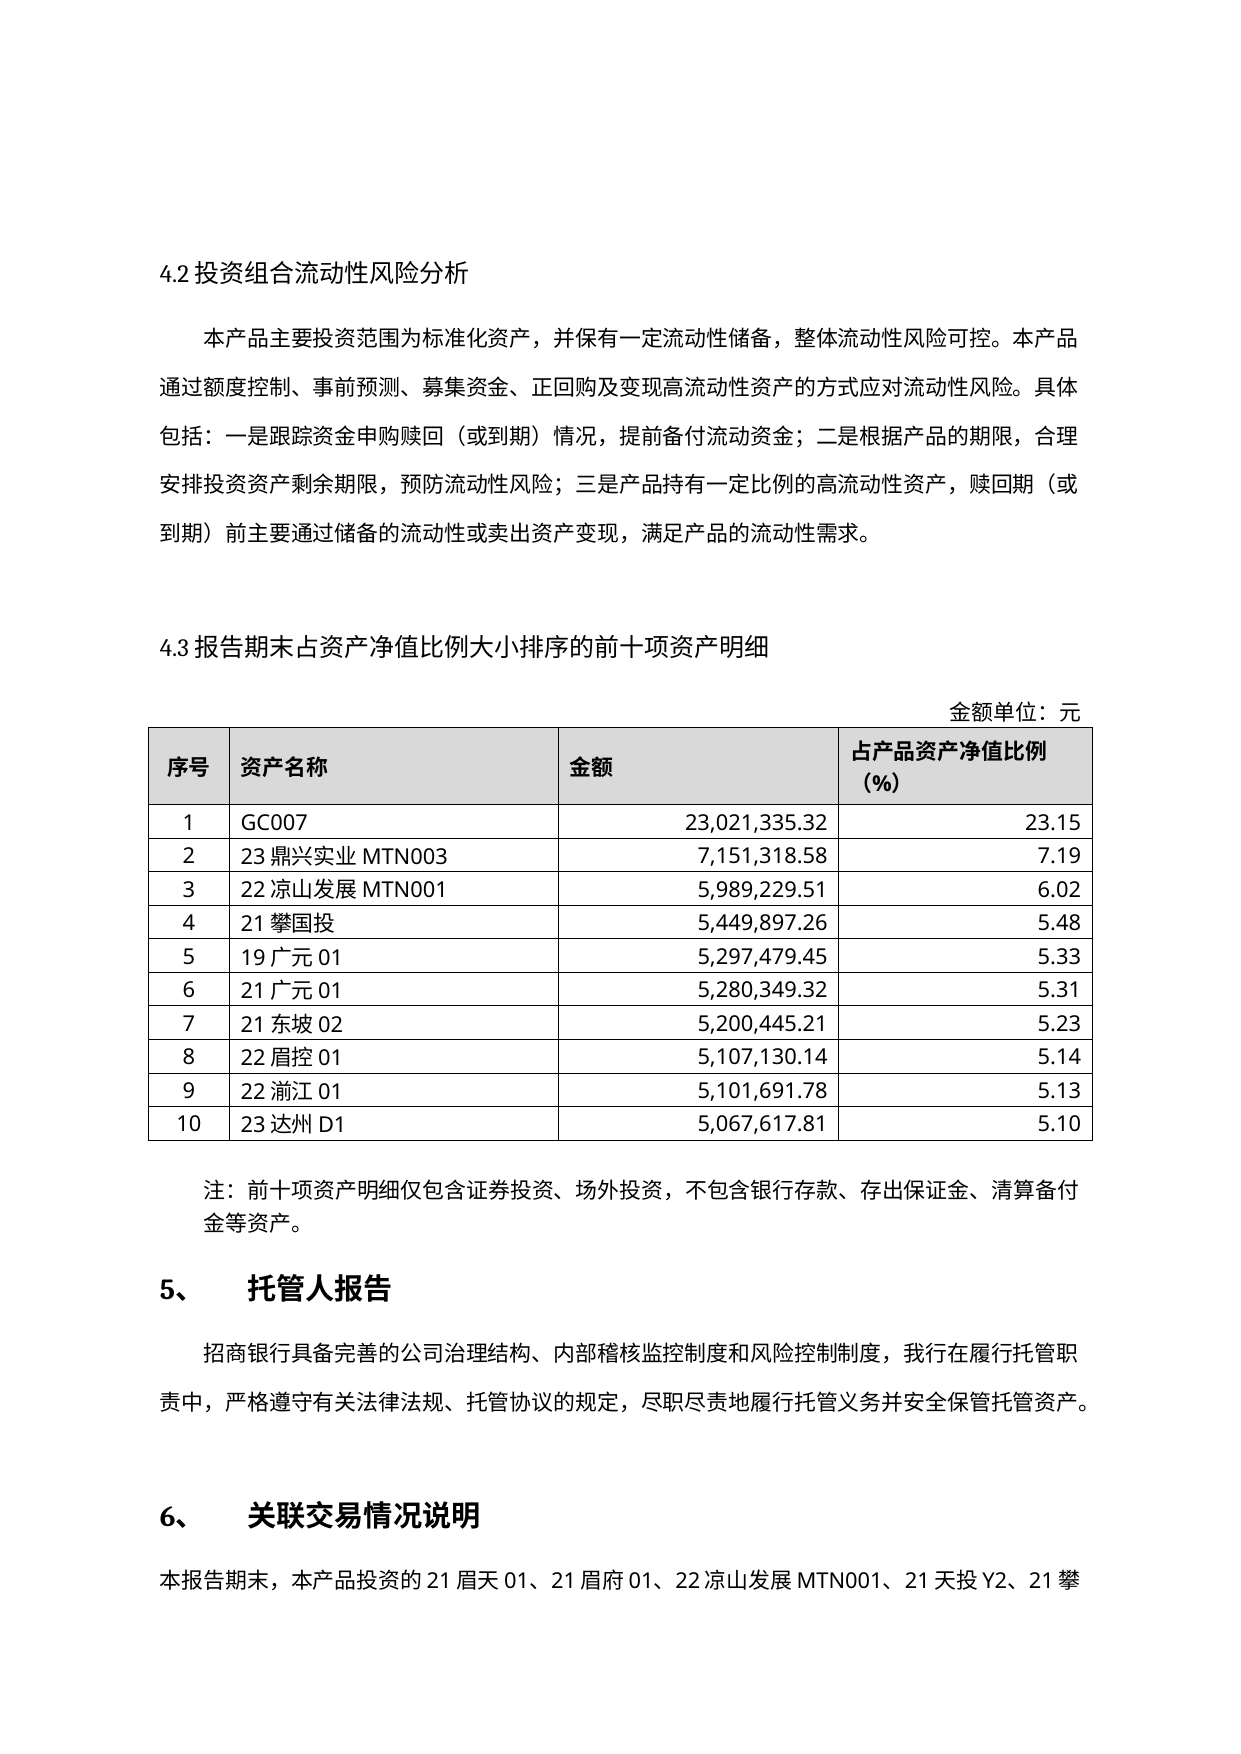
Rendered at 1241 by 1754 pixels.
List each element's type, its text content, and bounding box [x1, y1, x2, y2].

table_cell 1 [149, 805, 229, 838]
table_cell 5,200,445.21 [559, 1006, 838, 1039]
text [159, 1563, 1081, 1595]
table_cell 22湔江01 [230, 1074, 558, 1106]
title 投资组合流动性风险分析 [159, 239, 1081, 304]
text 注：前十项资产明细仅包含证券投资、场外投资，不包含银行存款、存出保证金、清算备付金等资产。 [204, 1173, 1081, 1238]
table_header 资产名称 [230, 728, 558, 804]
table_cell 5,280,349.32 [559, 973, 838, 1005]
table_cell 5,989,229.51 [559, 872, 838, 905]
table_cell 3 [149, 872, 229, 905]
table_cell 7 [149, 1006, 229, 1039]
title 关联交易情况说明 [159, 1481, 1081, 1546]
table_cell 23达州D1 [230, 1107, 558, 1139]
table_cell 6 [149, 973, 229, 1005]
table_header 序号 [149, 728, 229, 804]
table_cell GC007 [230, 805, 558, 838]
table_cell 5.14 [839, 1040, 1092, 1072]
table_cell 21东坡02 [230, 1006, 558, 1039]
table_cell 23鼎兴实业MTN003 [230, 839, 558, 871]
table_cell 19广元01 [230, 939, 558, 972]
table_cell 5,101,691.78 [559, 1074, 838, 1106]
title 托管人报告 [159, 1254, 1081, 1319]
table_header 金额 [559, 728, 838, 804]
table_cell 21攀国投 [230, 906, 558, 938]
table_cell 2 [149, 839, 229, 871]
title 报告期末占资产净值比例大小排序的前十项资产明细 [159, 613, 1081, 678]
table_cell 10 [149, 1107, 229, 1139]
table_cell 4 [149, 906, 229, 938]
table_cell 5.33 [839, 939, 1092, 972]
table_cell 5,297,479.45 [559, 939, 838, 972]
text 金额单位：元 [159, 694, 1081, 727]
table_cell 5.13 [839, 1074, 1092, 1106]
text 招商银行具备完善的公司治理结构、内部稽核监控制度和风险控制制度，我行在履行托管职责中，严格遵守有关法律法规、托管协议的规定，尽职尽责地履行托管义务并安全保管托管资产。 [159, 1336, 1092, 1417]
table_cell 5.23 [839, 1006, 1092, 1039]
table_cell 22凉山发展MTN001 [230, 872, 558, 905]
text 本产品主要投资范围为标准化资产，并保有一定流动性储备，整体流动性风险可控。本产品通过额度控制、事前预测、募集资金、正回购及变现高流动性资产的方式应对流动性风险。具体包括：一是跟踪资金申购赎回（或到期）情况，提前备付流动资金；二是根据产品的期限，合理安排投资资产剩余期限，预防流动性风险；三是产品持有一定比例的高流动性资产，赎回期（或到期）前主要通过储备的流动性或卖出资产变现，满足产品的流动性需求。 [159, 321, 1092, 548]
table_cell 23.15 [839, 805, 1092, 838]
table_cell 5 [149, 939, 229, 972]
table_cell 5.10 [839, 1107, 1092, 1139]
table_cell 5,067,617.81 [559, 1107, 838, 1139]
table_cell 21广元01 [230, 973, 558, 1005]
table_header 占产品资产净值比例（%） [839, 728, 1092, 804]
table_cell 22眉控01 [230, 1040, 558, 1072]
table_cell 7,151,318.58 [559, 839, 838, 871]
table_cell 5,107,130.14 [559, 1040, 838, 1072]
table_cell 9 [149, 1074, 229, 1106]
table_cell 23,021,335.32 [559, 805, 838, 838]
table_cell 5,449,897.26 [559, 906, 838, 938]
table_cell 5.31 [839, 973, 1092, 1005]
table_cell 7.19 [839, 839, 1092, 871]
table_cell 8 [149, 1040, 229, 1072]
table_cell 5.48 [839, 906, 1092, 938]
table_cell 6.02 [839, 872, 1092, 905]
